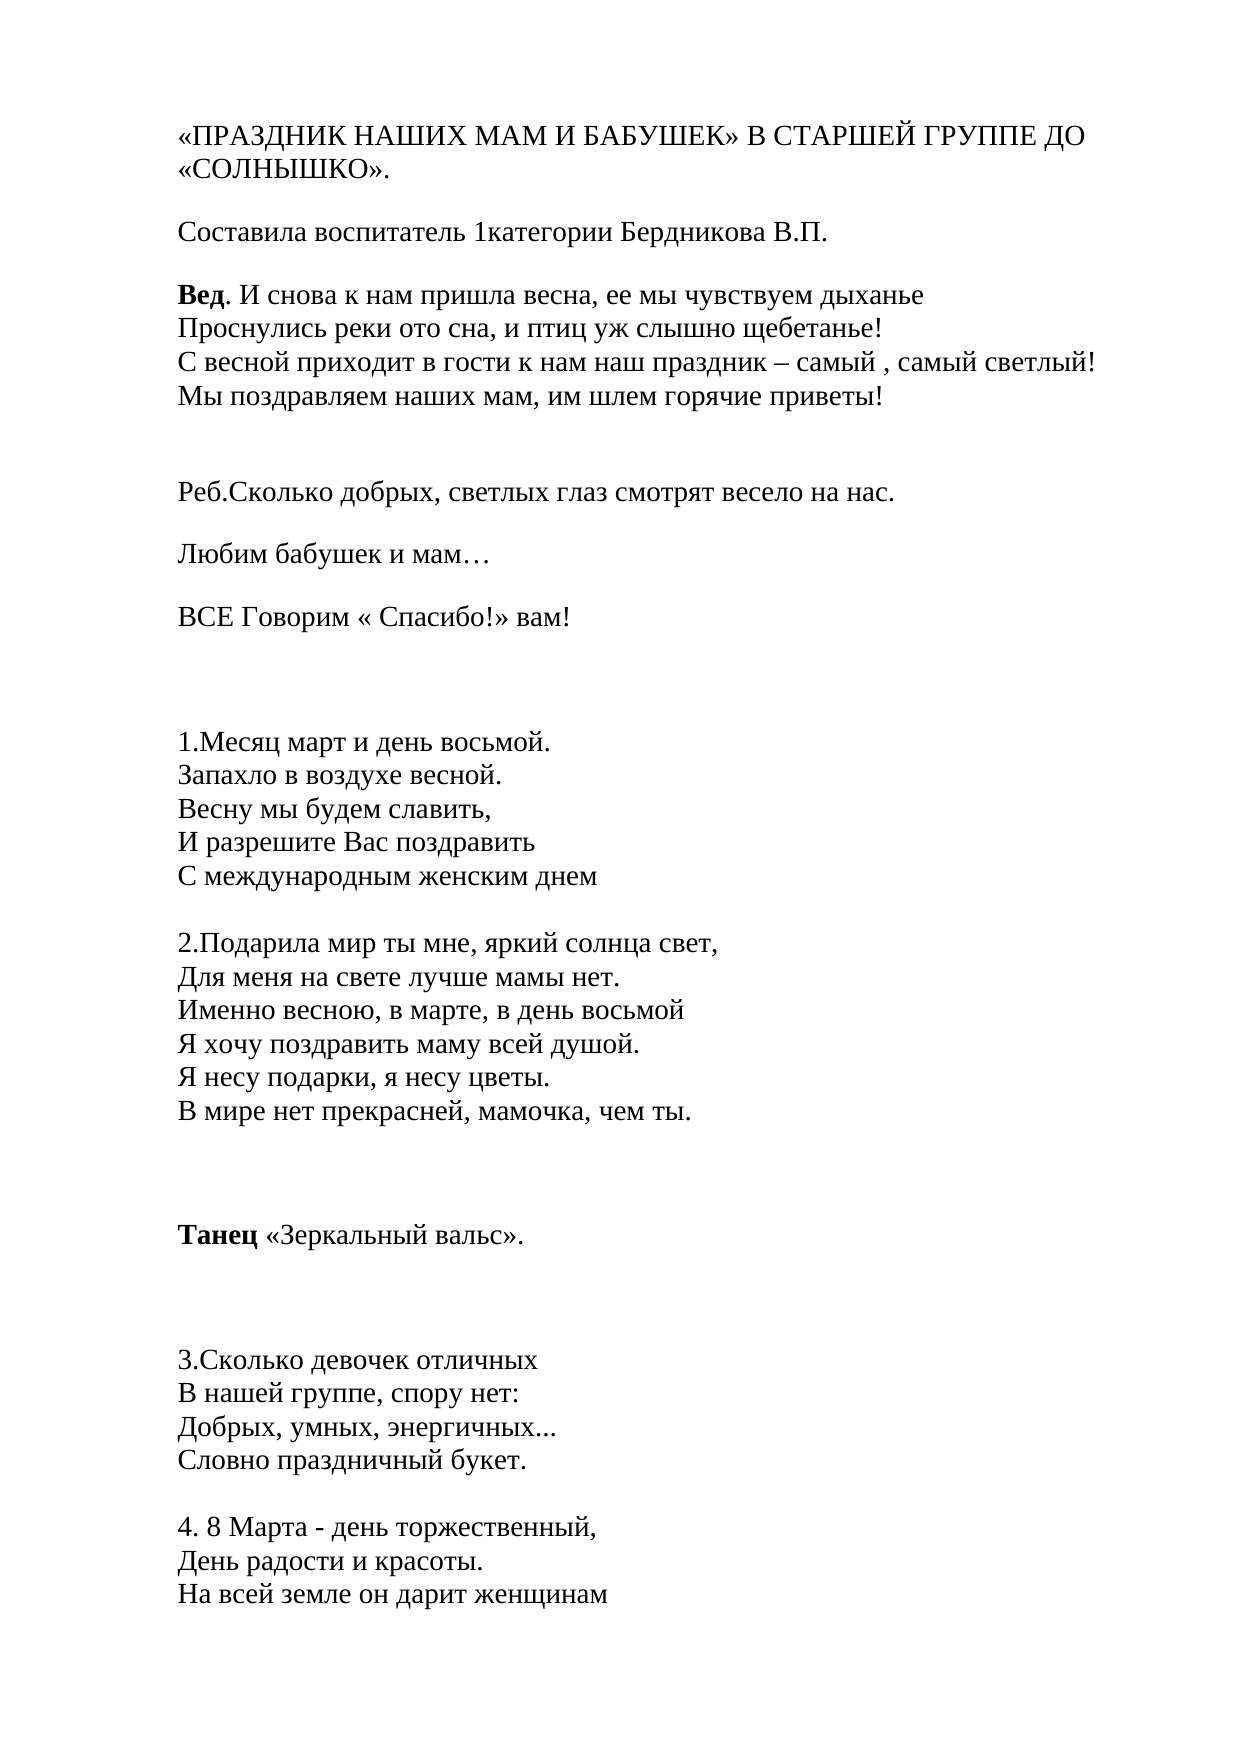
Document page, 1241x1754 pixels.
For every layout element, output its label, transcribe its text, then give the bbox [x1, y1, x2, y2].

text ВСЕ Говорим « Спасибо!» вам! [177, 599, 1152, 633]
text «ПРАЗДНИК НАШИХ МАМ И БАБУШЕК» В СТАРШЕЙ ГРУППЕ ДО «СОЛНЫШКО». [177, 118, 1152, 185]
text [177, 1342, 1152, 1610]
text Вед. И снова к нам пришла весна, ее мы чувствуем дыханье Проснулись реки ото сна, и птиц уж слышно щебетанье! С весной приходит в гости к нам наш праздник – самый , самый светлый! Мы поздравляем наших мам, им шлем горячие приветы! [177, 277, 1152, 411]
text 1.Месяц март и день восьмой. Запахло в воздухе весной. Весну мы будем славить, И разрешите Вас поздравить С международным женским днем 2.Подарила мир ты мне, яркий солнца свет, Для меня на свете лучше мамы нет. Именно весною, в марте, в день восьмой Я хочу поздравить маму всей душой. Я несу подарки, я несу цветы. В мире нет прекрасней, мамочка, чем ты. [177, 724, 1152, 1126]
text Реб.Сколько добрых, светлых глаз смотрят весело на нас. [177, 440, 1152, 507]
text Танец «Зеркальный вальс». [177, 1217, 1152, 1251]
text Любим бабушек и мам… [177, 537, 1152, 570]
text Составила воспитатель 1категории Бердникова В.П. [177, 214, 1152, 248]
